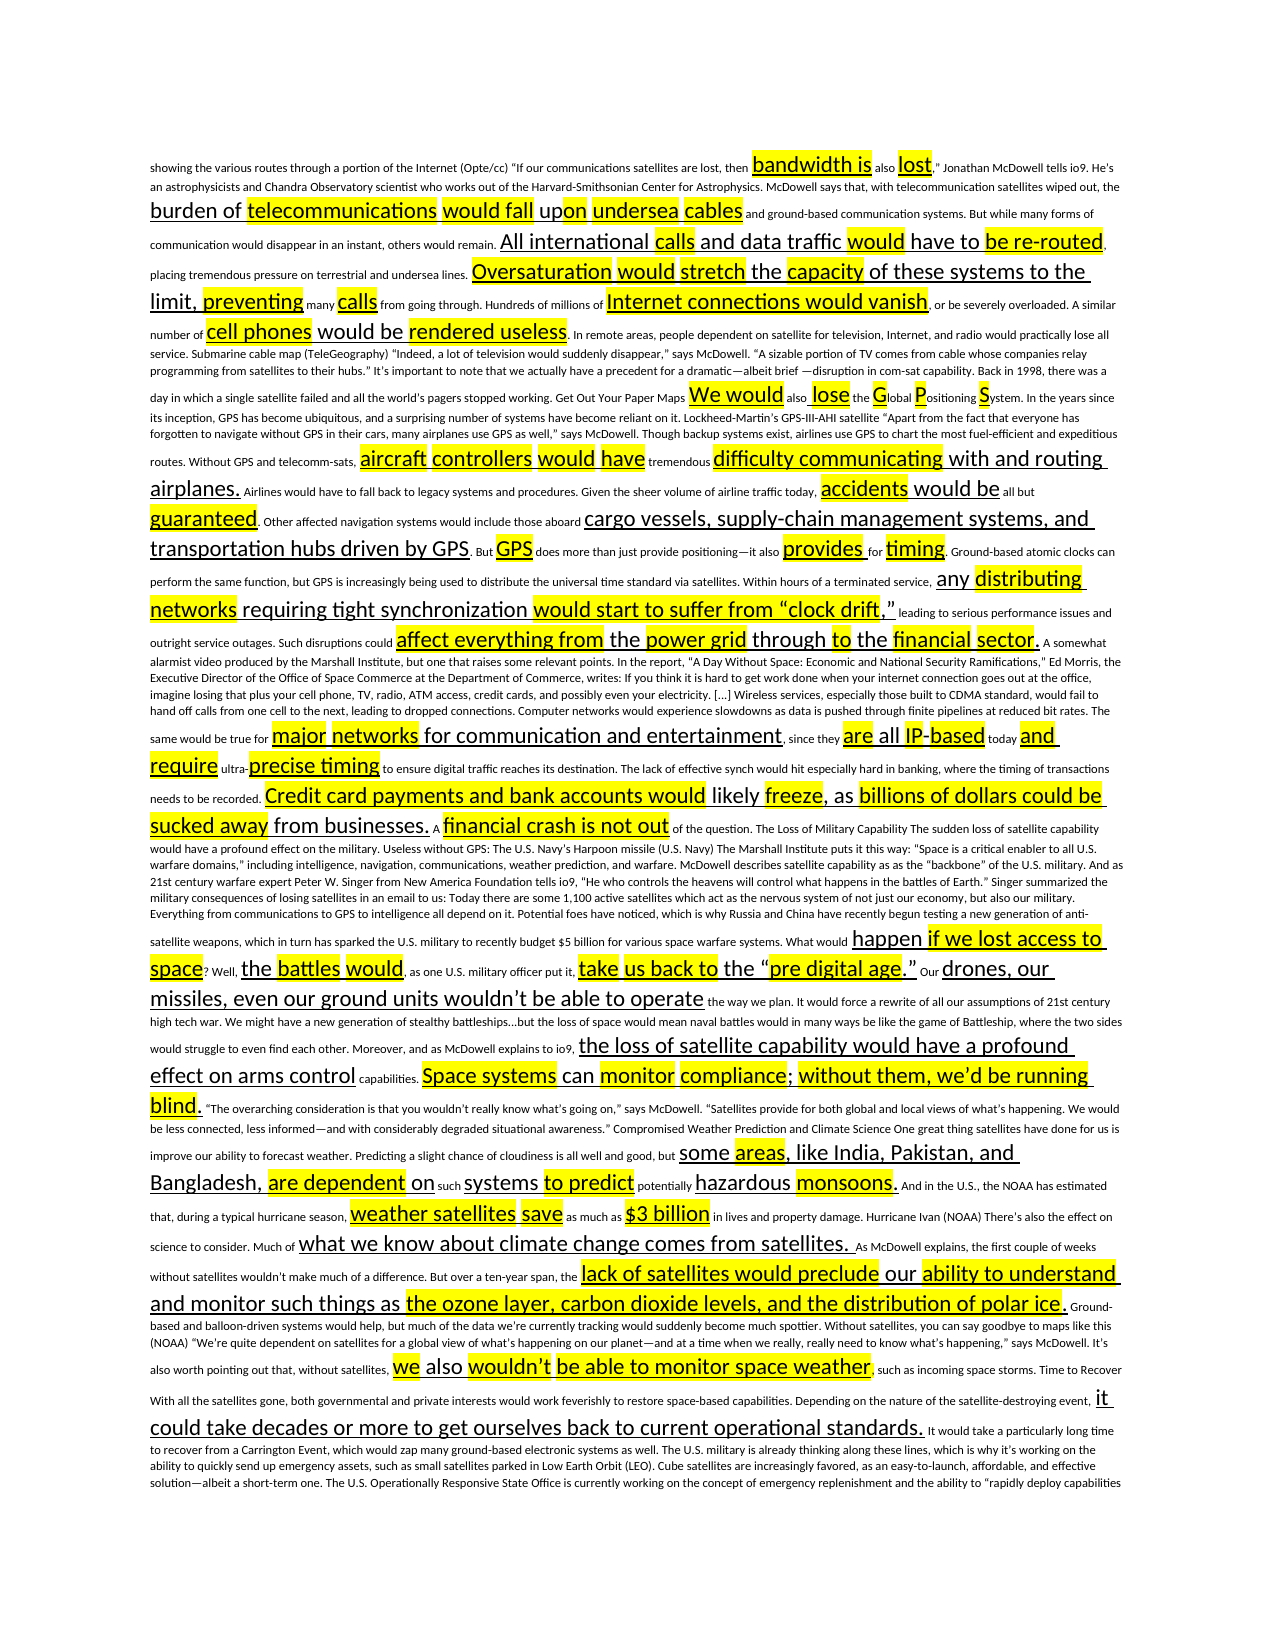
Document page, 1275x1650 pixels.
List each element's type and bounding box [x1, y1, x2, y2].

text [150, 150, 1125, 1490]
